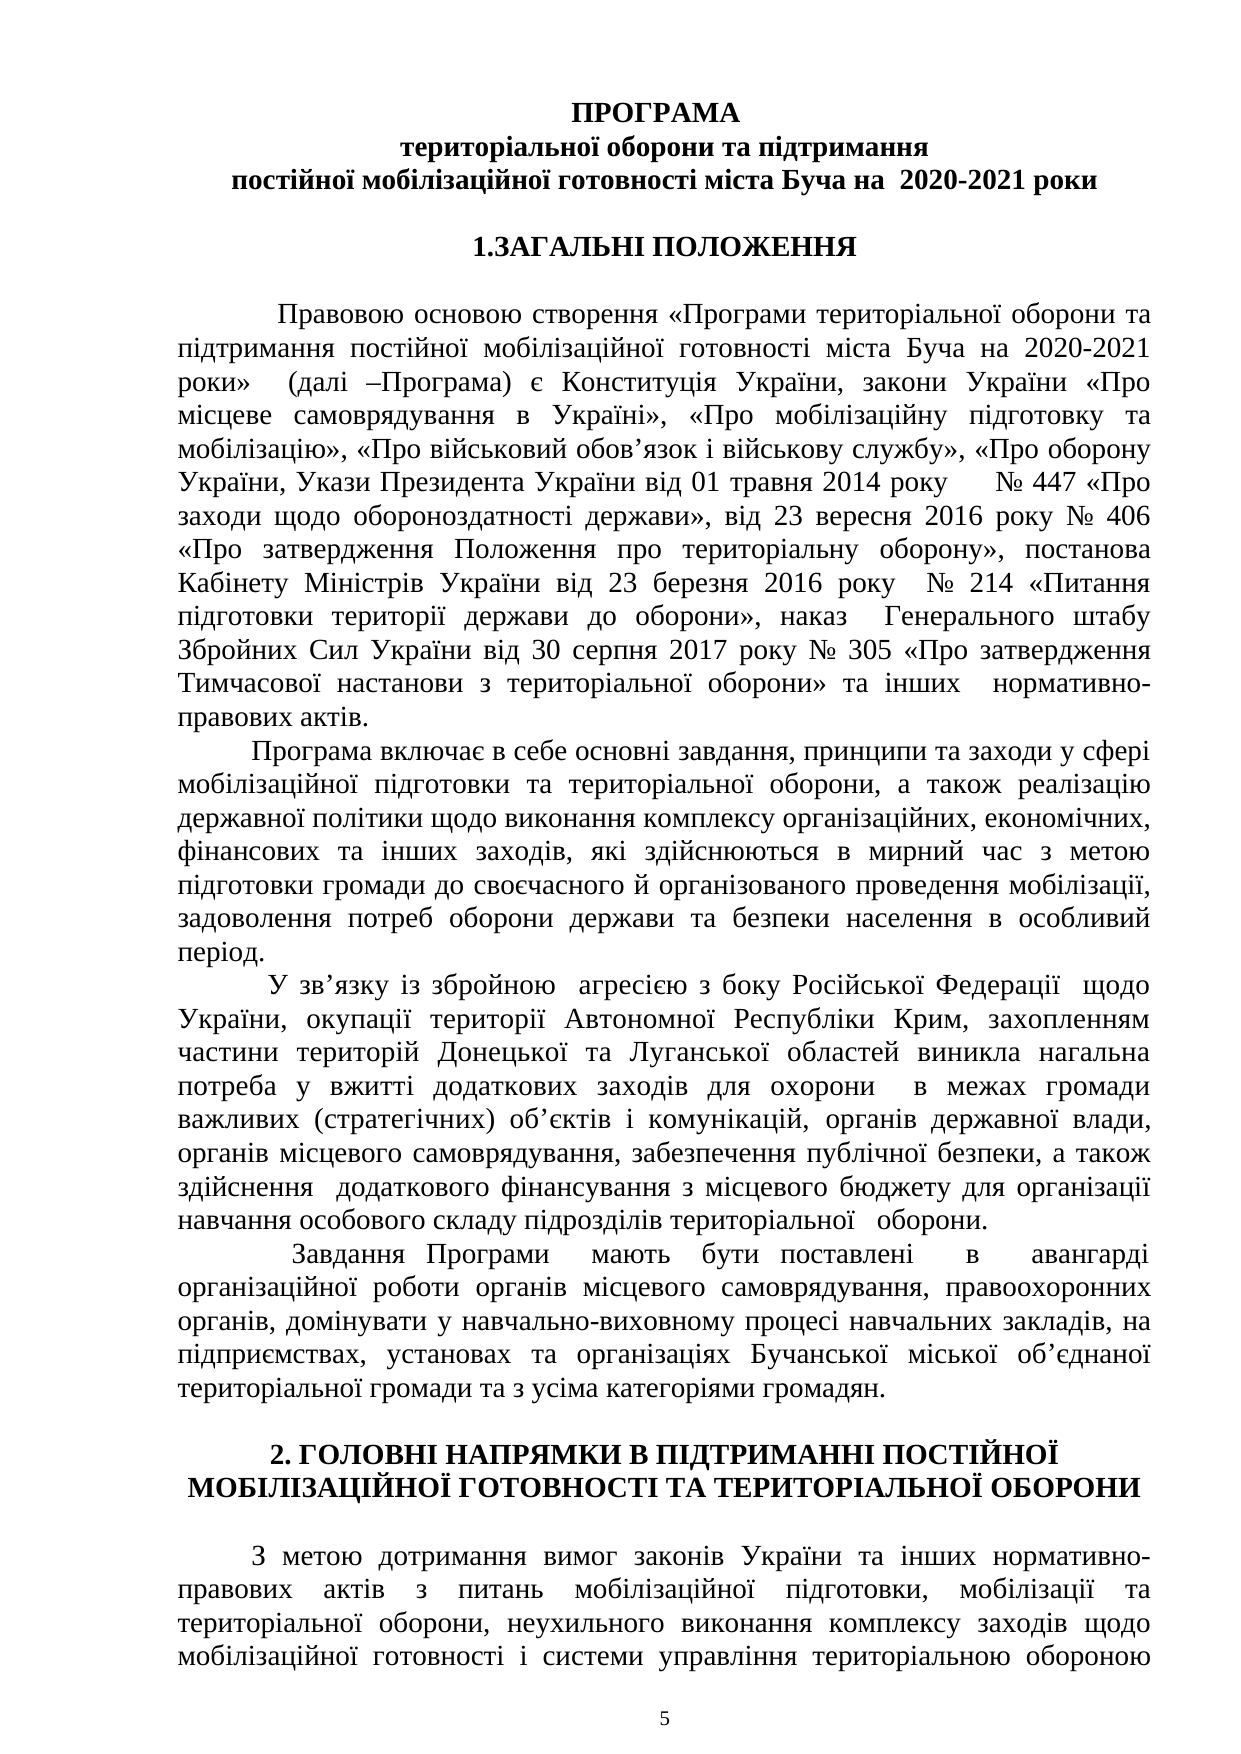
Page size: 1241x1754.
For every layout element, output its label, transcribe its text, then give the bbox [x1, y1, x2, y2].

text територіальної оборони та підтримання [177, 129, 1152, 162]
text Завдання Програми мають бути поставлені в авангарді організаційної роботи органів місцевого самоврядування, правоохоронних органів, домінувати у навчально-виховному процесі навчальних закладів, на підприємствах, установах та організаціях Бучанської міської об’єднаної територіальної громади та з усіма категоріями громадян. [177, 1236, 1152, 1403]
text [177, 1538, 1152, 1672]
text МОБІЛІЗАЦІЙНОЇ ГОТОВНОСТІ ТА ТЕРИТОРІАЛЬНОЇ ОБОРОНИ [177, 1471, 1152, 1504]
text ПРОГРАМА [65, 95, 1152, 129]
text Програма включає в себе основні завдання, принципи та заходи у сфері мобілізаційної підготовки та територіальної оборони, а також реалізацію державної політики щодо виконання комплексу організаційних, економічних, фінансових та інших заходів, які здійснюються в мирний час з метою підготовки громади до своєчасного й організованого проведення мобілізації, задоволення потреб оборони держави та безпеки населення в особливий період. [177, 733, 1152, 967]
text Правовою основою створення «Програми територіальної оборони та підтримання постійної мобілізаційної готовності міста Буча на 2020-2021 роки» (далі –Програма) є Конституція України, закони України «Про місцеве самоврядування в Україні», «Про мобілізаційну підготовку та мобілізацію», «Про військовий обов’язок і військову службу», «Про оборону України, Укази Президента України від 01 травня 2014 року № 447 «Про заходи щодо обороноздатності держави», від 23 вересня 2016 року № 406 «Про затвердження Положення про територіальну оборону», постанова Кабінету Міністрів України від 23 березня 2016 року № 214 «Питання підготовки території держави до оборони», наказ Генерального штабу Збройних Сил України від 30 серпня 2017 року № 305 «Про затвердження Тимчасової настанови з територіальної оборони» та інших нормативно-правових актів. [177, 297, 1152, 733]
text 2. ГОЛОВНІ НАПРЯМКИ В ПІДТРИМАННІ ПОСТІЙНОЇ [177, 1437, 1152, 1471]
text 1.ЗАГАЛЬНІ ПОЛОЖЕННЯ [177, 229, 1152, 263]
text постійної мобілізаційної готовності міста Буча на 2020-2021 роки [177, 162, 1152, 196]
text У зв’язку із збройною агресією з боку Російської Федерації щодо України, окупації території Автономної Республіки Крим, захопленням частини територій Донецької та Луганської областей виникла нагальна потреба у вжитті додаткових заходів для охорони в межах громади важливих (стратегічних) об’єктів і комунікацій, органів державної влади, органів місцевого самоврядування, забезпечення публічної безпеки, а також здійснення додаткового фінансування з місцевого бюджету для організації навчання особового складу підрозділів територіальної оборони. [177, 1102, 1152, 1236]
